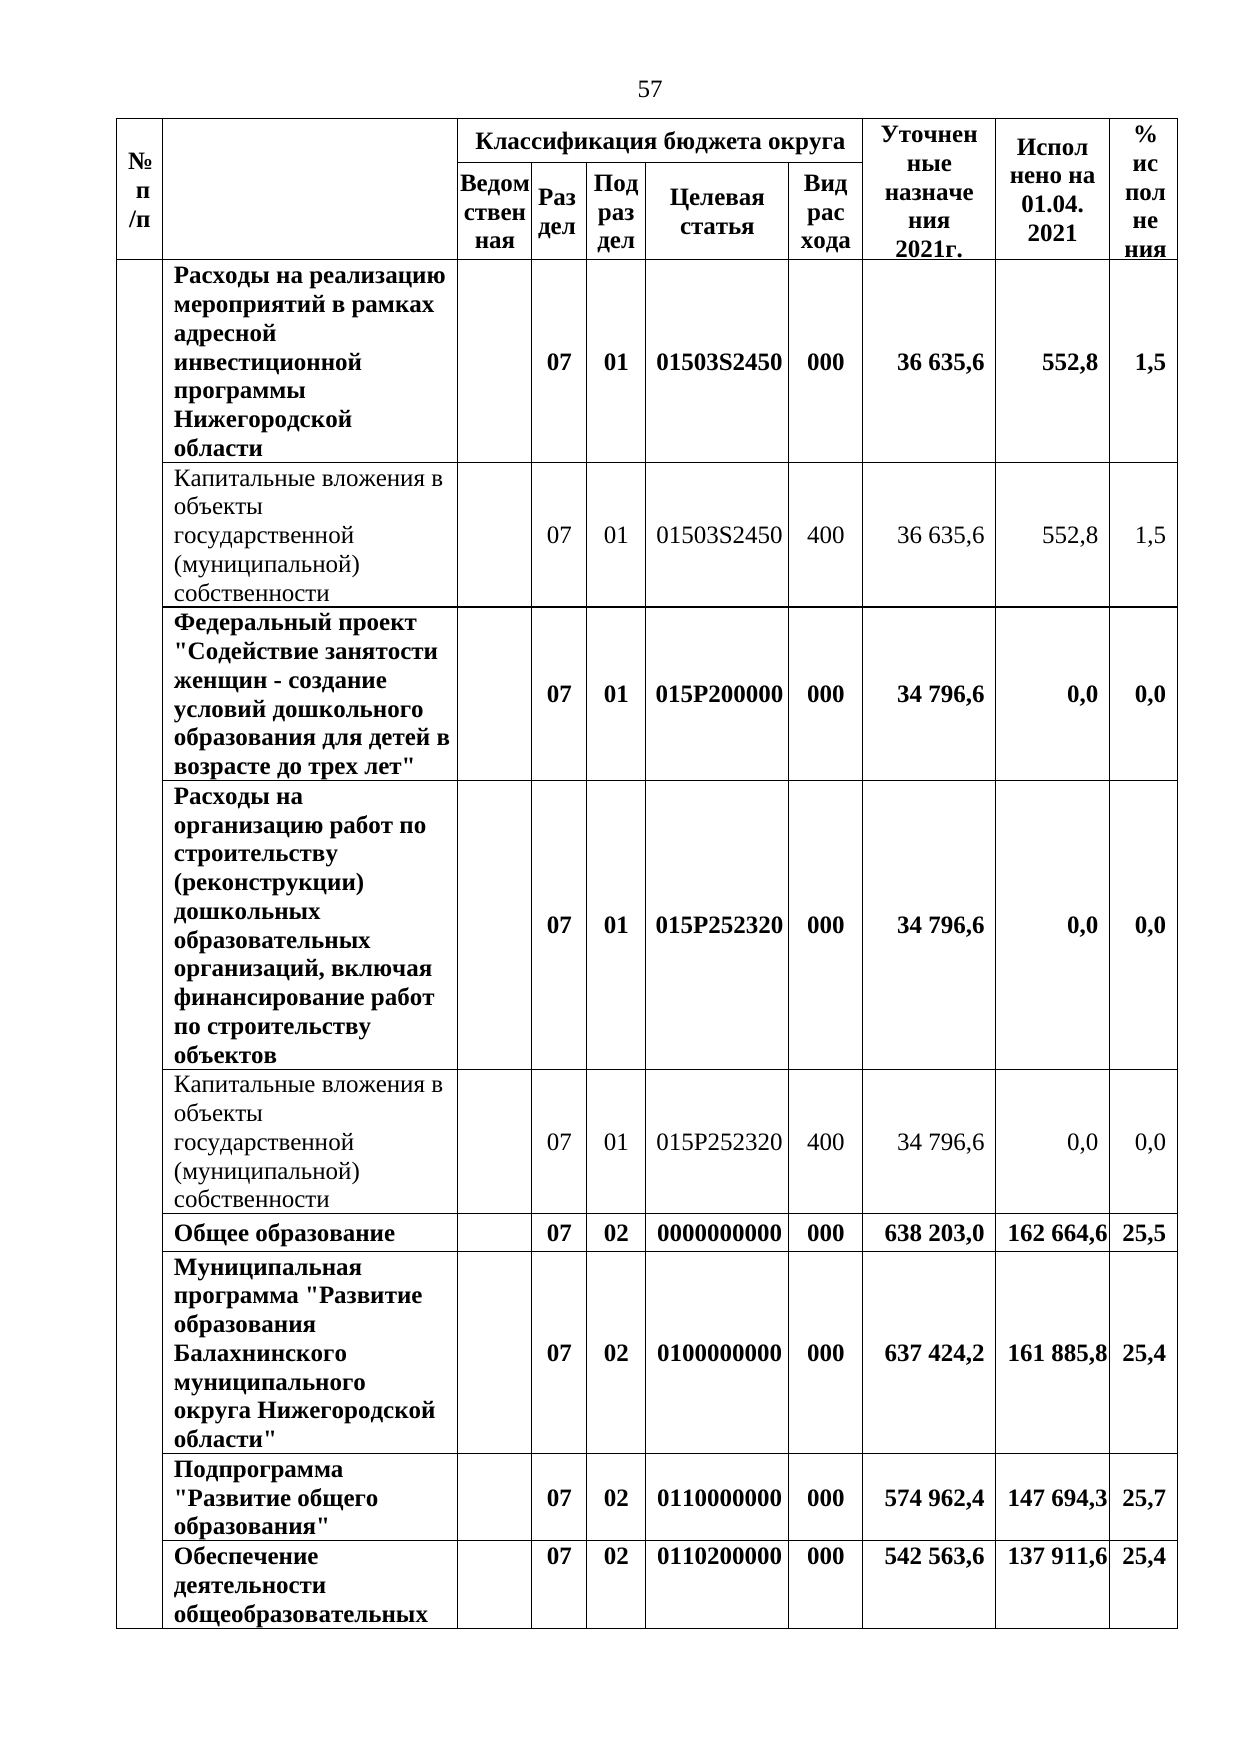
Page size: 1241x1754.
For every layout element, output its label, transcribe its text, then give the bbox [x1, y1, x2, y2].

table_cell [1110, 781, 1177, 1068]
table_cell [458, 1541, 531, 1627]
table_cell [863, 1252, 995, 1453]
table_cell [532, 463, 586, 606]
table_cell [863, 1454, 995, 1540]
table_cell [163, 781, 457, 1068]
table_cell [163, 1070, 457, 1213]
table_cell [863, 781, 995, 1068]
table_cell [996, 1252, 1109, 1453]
table_header Испол нено на 01.04. 2021 [996, 119, 1109, 259]
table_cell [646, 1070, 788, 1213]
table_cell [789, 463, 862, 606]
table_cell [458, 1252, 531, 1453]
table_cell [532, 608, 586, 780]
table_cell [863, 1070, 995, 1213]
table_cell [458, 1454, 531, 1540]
table_cell Целевая статья [646, 163, 788, 259]
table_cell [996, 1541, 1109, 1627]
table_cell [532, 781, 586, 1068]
table_header № п/п [117, 119, 162, 259]
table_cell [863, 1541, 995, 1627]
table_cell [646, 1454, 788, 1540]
table_header [163, 119, 457, 259]
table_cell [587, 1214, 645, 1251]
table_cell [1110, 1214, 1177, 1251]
table_cell Под раз дел [587, 163, 645, 259]
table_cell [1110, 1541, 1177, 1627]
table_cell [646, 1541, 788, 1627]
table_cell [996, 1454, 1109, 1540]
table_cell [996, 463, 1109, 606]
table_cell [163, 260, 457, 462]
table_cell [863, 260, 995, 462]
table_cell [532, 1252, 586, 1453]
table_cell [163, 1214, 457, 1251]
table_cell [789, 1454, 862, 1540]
table_header Классификация бюджета округа [458, 119, 862, 162]
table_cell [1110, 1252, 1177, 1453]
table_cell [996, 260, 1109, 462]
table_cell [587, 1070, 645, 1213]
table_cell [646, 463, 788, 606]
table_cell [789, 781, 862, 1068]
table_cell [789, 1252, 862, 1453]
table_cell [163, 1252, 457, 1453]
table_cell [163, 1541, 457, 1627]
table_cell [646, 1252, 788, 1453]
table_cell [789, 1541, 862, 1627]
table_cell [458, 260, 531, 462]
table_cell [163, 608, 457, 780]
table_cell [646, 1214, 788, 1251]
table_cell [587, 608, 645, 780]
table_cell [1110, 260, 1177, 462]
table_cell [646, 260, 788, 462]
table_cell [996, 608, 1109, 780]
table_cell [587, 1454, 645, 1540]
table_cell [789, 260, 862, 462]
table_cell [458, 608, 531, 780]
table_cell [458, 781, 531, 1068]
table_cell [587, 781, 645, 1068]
table_cell Раз дел [532, 163, 586, 259]
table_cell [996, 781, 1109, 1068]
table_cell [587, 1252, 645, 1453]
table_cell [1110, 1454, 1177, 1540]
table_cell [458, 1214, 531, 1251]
table_cell Вид рас хода [789, 163, 862, 259]
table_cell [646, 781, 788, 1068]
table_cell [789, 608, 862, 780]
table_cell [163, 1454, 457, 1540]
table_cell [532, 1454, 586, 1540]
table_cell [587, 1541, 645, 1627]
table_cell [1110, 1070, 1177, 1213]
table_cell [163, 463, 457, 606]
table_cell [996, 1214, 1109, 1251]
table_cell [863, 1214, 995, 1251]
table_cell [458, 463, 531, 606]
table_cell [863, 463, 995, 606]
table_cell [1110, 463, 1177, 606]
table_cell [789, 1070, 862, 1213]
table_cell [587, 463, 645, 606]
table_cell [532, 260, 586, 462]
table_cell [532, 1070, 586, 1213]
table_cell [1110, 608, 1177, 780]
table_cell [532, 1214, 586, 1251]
table_cell Ведомственная [458, 163, 531, 259]
table_header Уточненные назначе ния 2021г. [863, 119, 995, 259]
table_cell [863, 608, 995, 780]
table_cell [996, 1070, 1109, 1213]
table_header % ис пол не ния [1110, 119, 1177, 259]
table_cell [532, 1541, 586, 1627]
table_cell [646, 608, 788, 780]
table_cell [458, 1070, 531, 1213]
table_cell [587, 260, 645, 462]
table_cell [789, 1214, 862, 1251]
